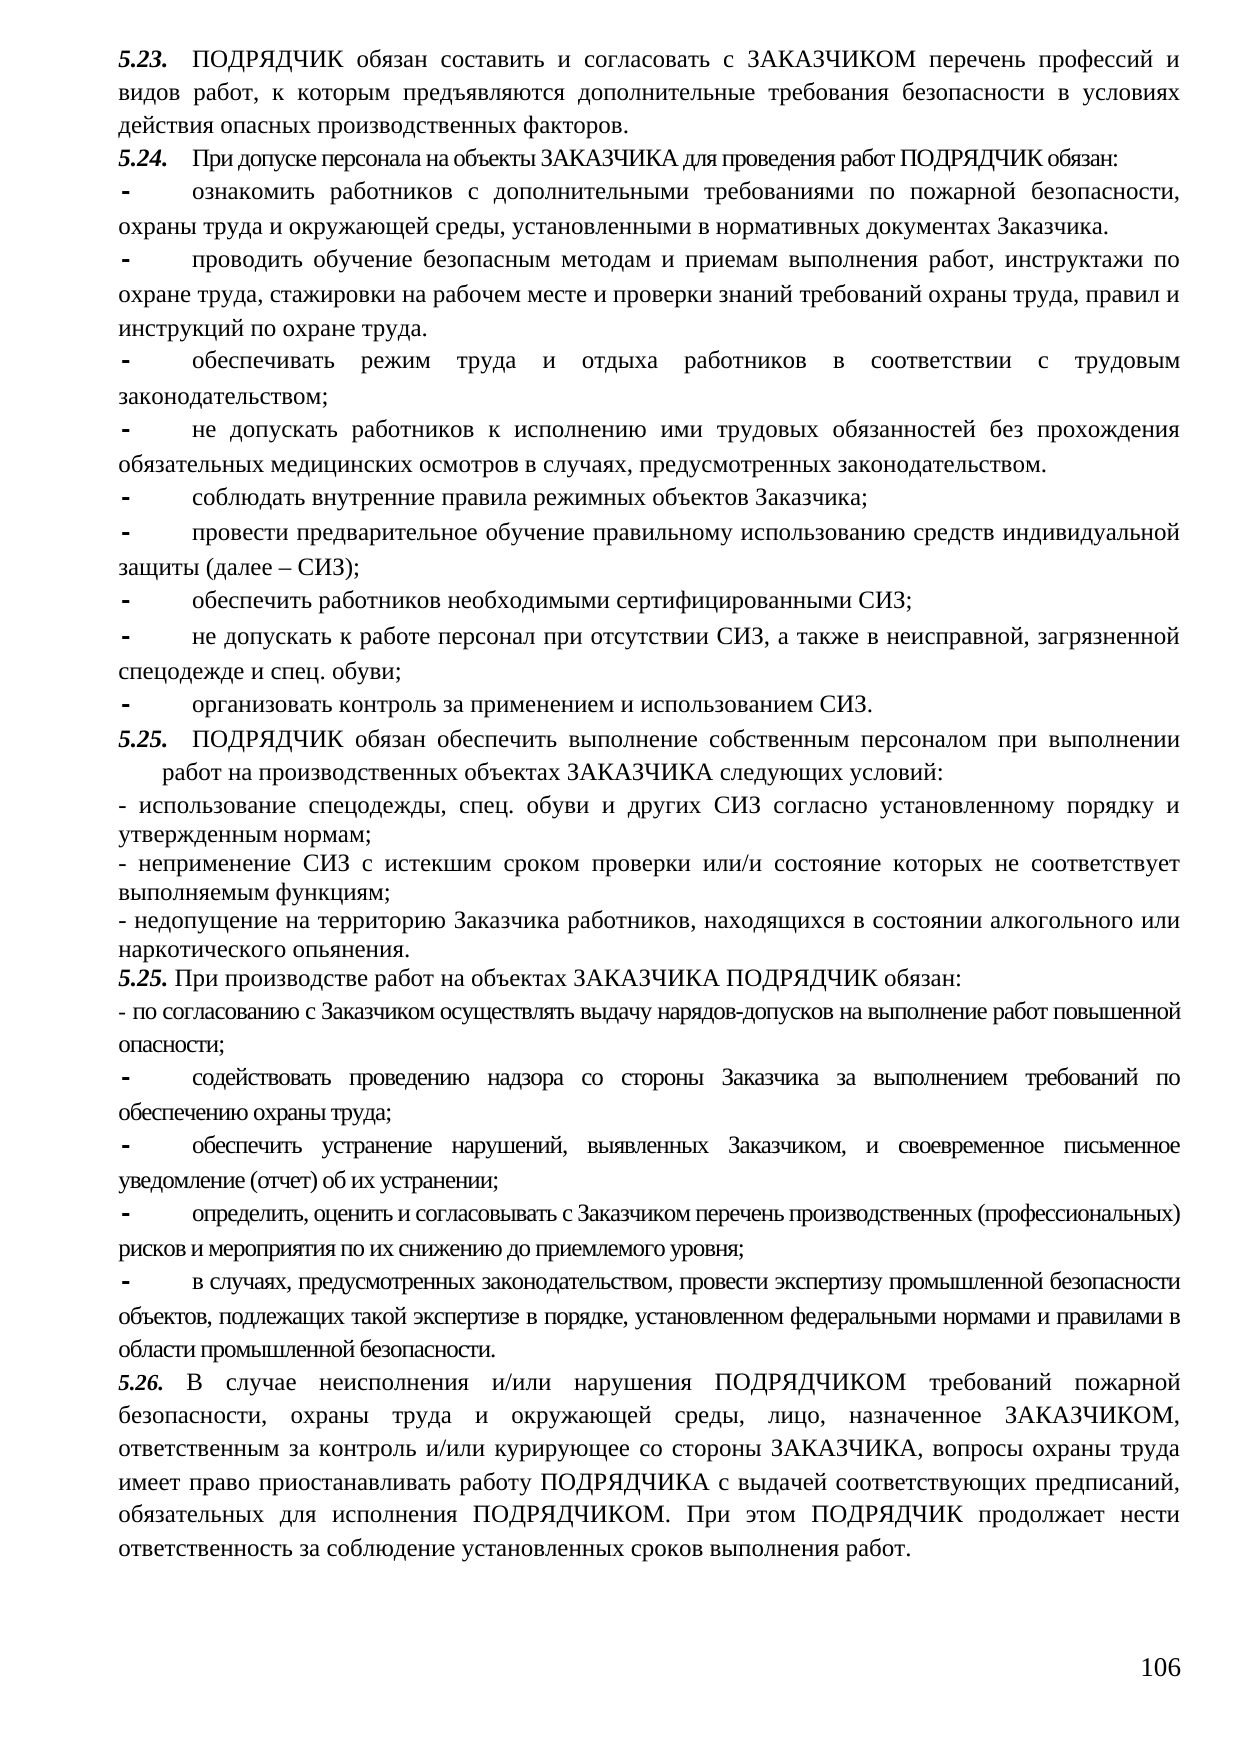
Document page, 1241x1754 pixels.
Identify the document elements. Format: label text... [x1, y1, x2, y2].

list ПОДРЯДЧИК обязан составить и согласовать с ЗАКАЗЧИКОМ перечень профессий и видов работ, к которым предъявляются дополнительные требования безопасности в условиях действия опасных производственных факторов. [118, 44, 1181, 139]
list обеспечить устранение нарушений, выявленных Заказчиком, и своевременное письменное уведомление (отчет) об их устранении; [118, 1130, 1181, 1194]
list соблюдать внутренние правила режимных объектов Заказчика; [118, 482, 1181, 513]
list ПОДРЯДЧИК обязан обеспечить выполнение собственным персоналом при выполнении работ на производственных объектах ЗАКАЗЧИКА следующих условий: [118, 724, 1181, 786]
list провести предварительное обучение правильному использованию средств индивидуальной защиты (далее – СИЗ); [118, 517, 1181, 581]
list ознакомить работников с дополнительными требованиями по пожарной безопасности, охраны труда и окружающей среды, установленными в нормативных документах Заказчика. [118, 176, 1181, 240]
list При допуске персонала на объекты ЗАКАЗЧИКА для проведения работ ПОДРЯДЧИК обязан: [118, 143, 1181, 172]
list не допускать к работе персонал при отсутствии СИЗ, а также в неисправной, загрязненной спецодежде и спец. обуви; [118, 621, 1181, 685]
text - по согласованию с Заказчиком осуществлять выдачу нарядов-допусков на выполнение работ повышенной опасности; [118, 996, 1181, 1058]
list содействовать проведению надзора со стороны Заказчика за выполнением требований по обеспечению охраны труда; [118, 1062, 1181, 1126]
list обеспечить работников необходимыми сертифицированными СИЗ; [118, 585, 1181, 616]
text - неприменение СИЗ с истекшим сроком проверки или/и состояние которых не соответствует выполняемым функциям; [118, 848, 1181, 905]
text - недопущение на территорию Заказчика работников, находящихся в состоянии алкогольного или наркотического опьянения. [118, 905, 1181, 963]
text - использование спецодежды, спец. обуви и других СИЗ согласно установленному порядку и утвержденным нормам; [118, 790, 1181, 848]
list обеспечивать режим труда и отдыха работников в соответствии с трудовым законодательством; [118, 346, 1181, 409]
text 5.26. В случае неисполнения и/или нарушения ПОДРЯДЧИКОМ требований пожарной безопасности, охраны труда и окружающей среды, лицо, назначенное ЗАКАЗЧИКОМ, ответственным за контроль и/или курирующее со стороны ЗАКАЗЧИКА, вопросы охраны труда имеет право приостанавливать работу ПОДРЯДЧИКА с выдачей соответствующих предписаний, обязательных для исполнения ПОДРЯДЧИКОМ. При этом ПОДРЯДЧИК продолжает нести ответственность за соблюдение установленных сроков выполнения работ. [118, 1367, 1181, 1561]
text 5.25. При производстве работ на объектах ЗАКАЗЧИКА ПОДРЯДЧИК обязан: [118, 963, 1181, 992]
list не допускать работников к исполнению ими трудовых обязанностей без прохождения обязательных медицинских осмотров в случаях, предусмотренных законодательством. [118, 414, 1181, 478]
list в случаях, предусмотренных законодательством, провести экспертизу промышленной безопасности объектов, подлежащих такой экспертизе в порядке, установленном федеральными нормами и правилами в области промышленной безопасности. [118, 1266, 1181, 1363]
list проводить обучение безопасным методам и приемам выполнения работ, инструктажи по охране труда, стажировки на рабочем месте и проверки знаний требований охраны труда, правил и инструкций по охране труда. [118, 244, 1181, 341]
list определить, оценить и согласовывать с Заказчиком перечень производственных (профессиональных) рисков и мероприятия по их снижению до приемлемого уровня; [118, 1198, 1181, 1262]
list организовать контроль за применением и использованием СИЗ. [118, 689, 1181, 720]
